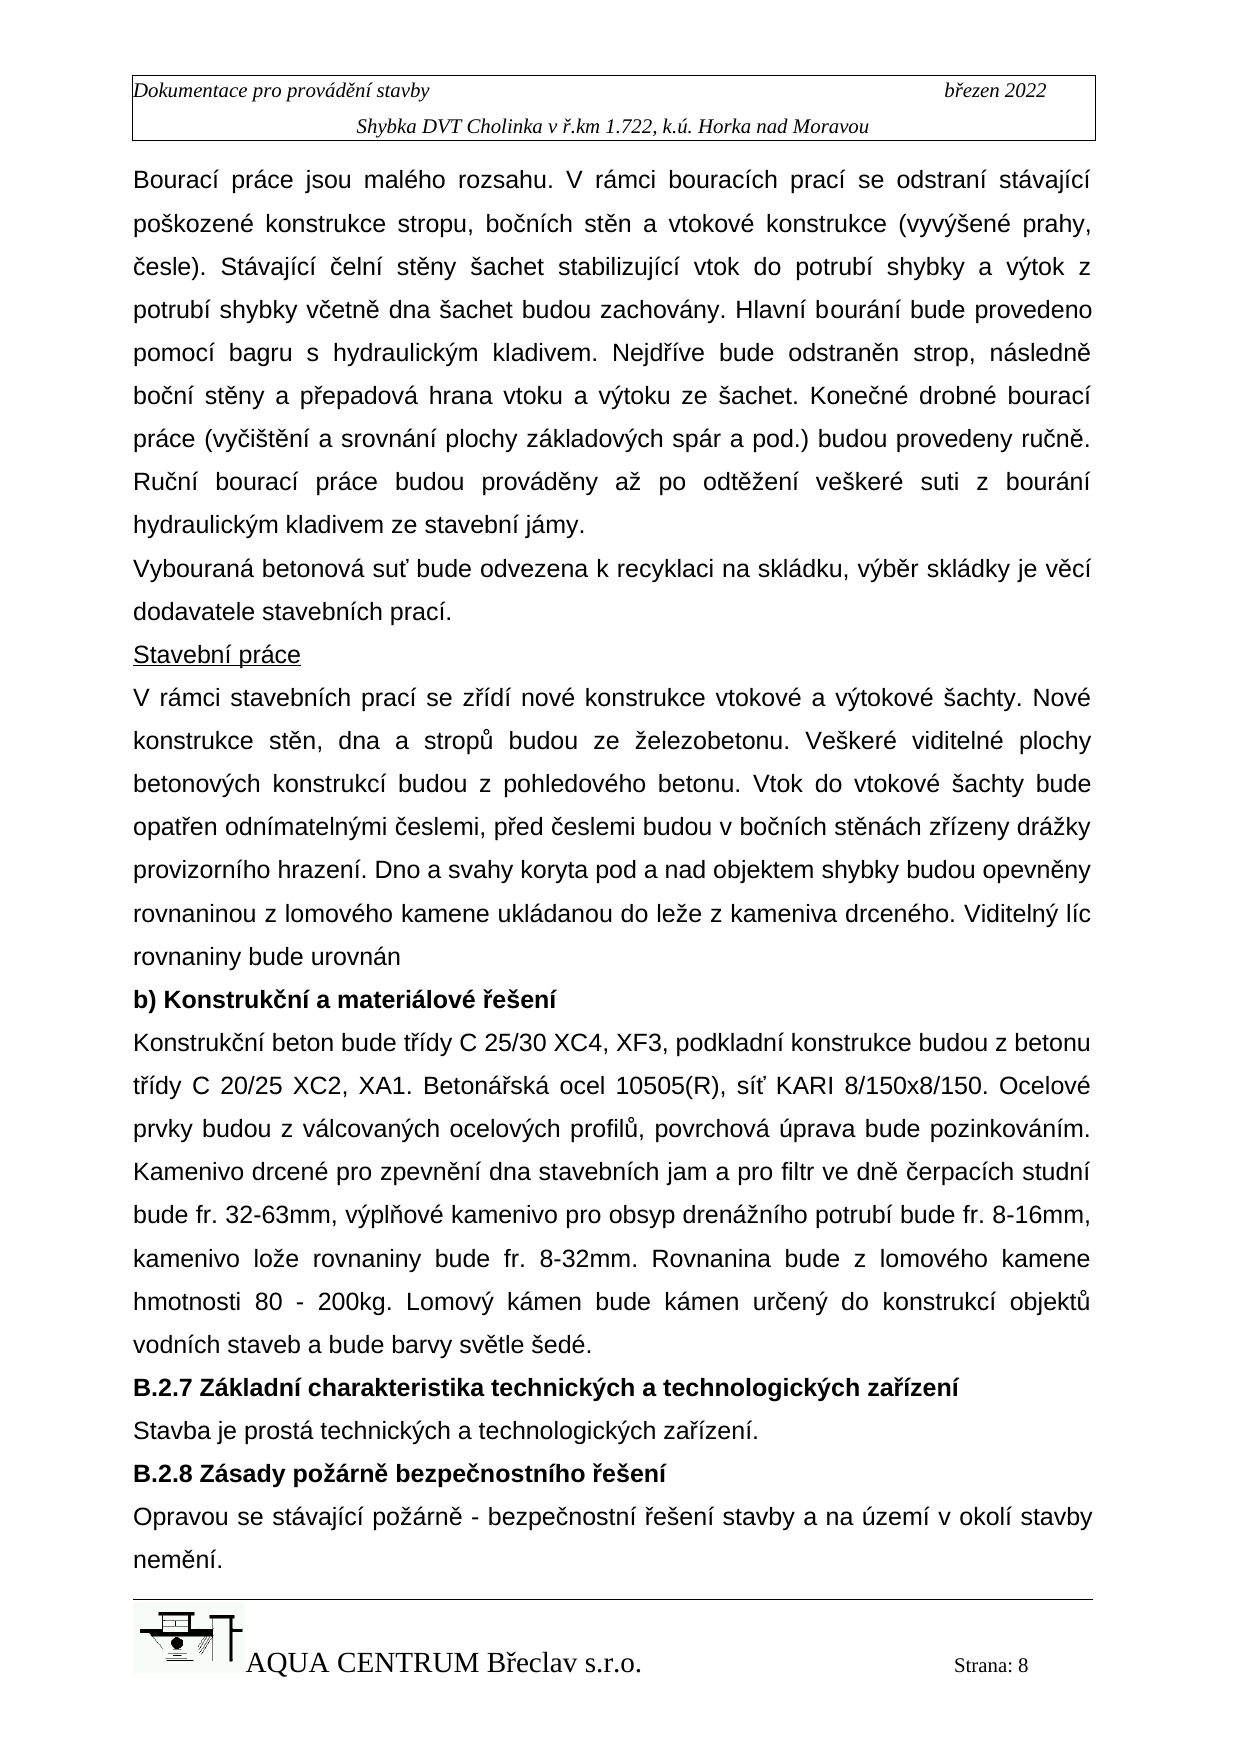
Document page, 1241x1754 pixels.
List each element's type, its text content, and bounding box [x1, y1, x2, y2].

text Konstrukční beton bude třídy C 25/30 XC4, XF3, podkladní konstrukce budou z betonu třídy C 20/25 XC2, XA1. Betonářská ocel 10505(R), síť KARI 8/150x8/150. Ocelové prvky budou z válcovaných ocelových profilů, povrchová úprava bude pozinkováním. Kamenivo drcené pro zpevnění dna stavebních jam a pro filtr ve dně čerpacích studní bude fr. 32-63mm, výplňové kamenivo pro obsyp drenážního potrubí bude fr. 8-16mm, kamenivo lože rovnaniny bude fr. 8-32mm. Rovnanina bude z lomového kamene hmotnosti 80 - 200kg. Lomový kámen bude kámen určený do konstrukcí objektů vodních staveb a bude barvy světle šedé. [133, 1028, 1093, 1358]
text Opravou se stávající požárně - bezpečnostní řešení stavby a na území v okolí stavby nemění. [133, 1502, 1093, 1574]
text b) Konstrukční a materiálové řešení [133, 985, 1093, 1013]
text Stavba je prostá technických a technologických zařízení. [133, 1416, 1093, 1445]
text B.2.7 Základní charakteristika technických a technologických zařízení [133, 1373, 1093, 1402]
text Vybouraná betonová suť bude odvezena k recyklaci na skládku, výběr skládky je věcí dodavatele stavebních prací. [133, 553, 1093, 625]
text B.2.8 Zásady požárně bezpečnostního řešení [133, 1459, 1093, 1488]
text V rámci stavebních prací se zřídí nové konstrukce vtokové a výtokové šachty. Nové konstrukce stěn, dna a stropů budou ze železobetonu. Veškeré viditelné plochy betonových konstrukcí budou z pohledového betonu. Vtok do vtokové šachty bude opatřen odnímatelnými česlemi, před česlemi budou v bočních stěnách zřízeny drážky provizorního hrazení. Dno a svahy koryta pod a nad objektem shybky budou opevněny rovnaninou z lomového kamene ukládanou do leže z kameniva drceného. Viditelný líc rovnaniny bude urovnán [133, 683, 1093, 970]
text Stavební práce [133, 640, 1093, 668]
picture [132, 1602, 246, 1673]
text Bourací práce jsou malého rozsahu. V rámci bouracích prací se odstraní stávající poškozené konstrukce stropu, bočních stěn a vtokové konstrukce (vyvýšené prahy, česle). Stávající čelní stěny šachet stabilizující vtok do potrubí shybky a výtok z potrubí shybky včetně dna šachet budou zachovány. Hlavní bourání bude provedeno pomocí bagru s hydraulickým kladivem. Nejdříve bude odstraněn strop, následně boční stěny a přepadová hrana vtoku a výtoku ze šachet. Konečné drobné bourací práce (vyčištění a srovnání plochy základových spár a pod.) budou provedeny ručně. Ruční bourací práce budou prováděny až po odtěžení veškeré suti z bourání hydraulickým kladivem ze stavební jámy. [133, 165, 1093, 539]
